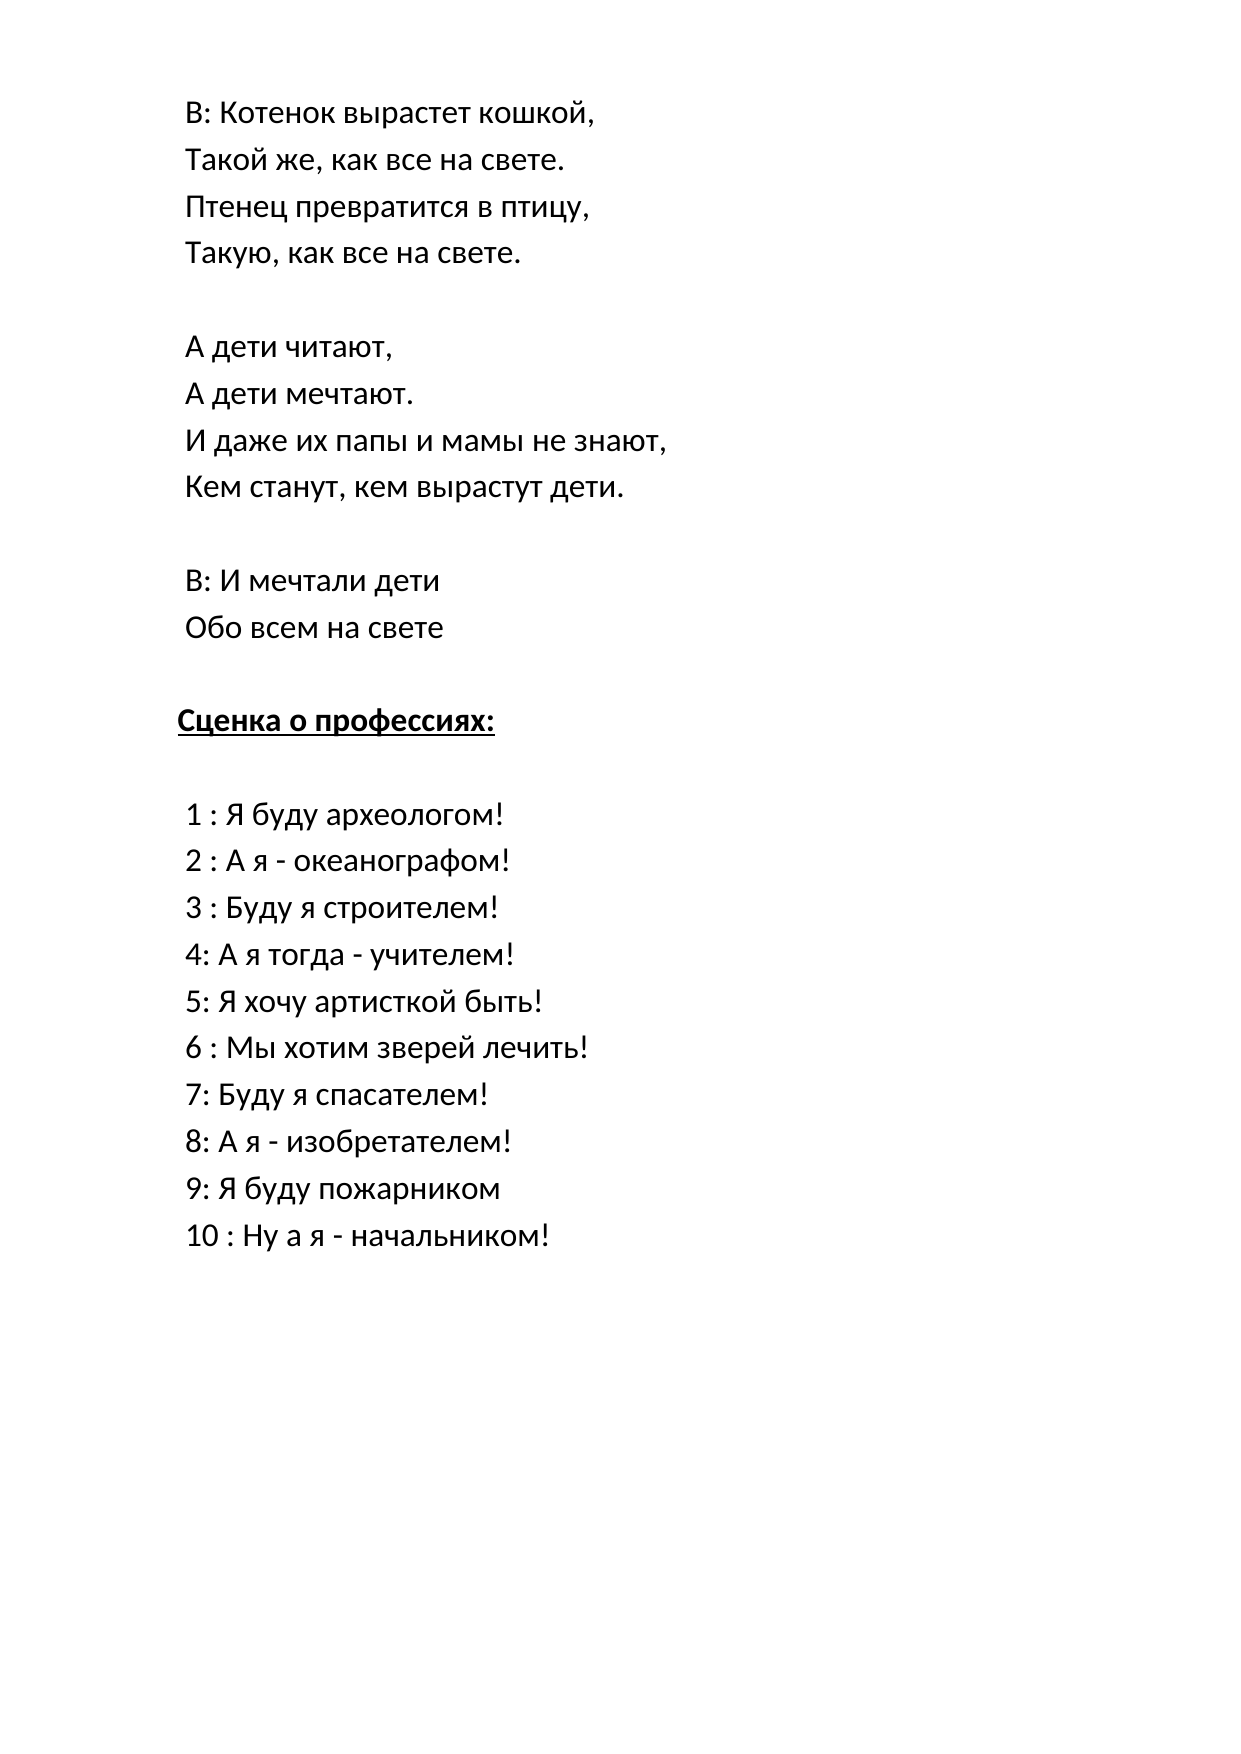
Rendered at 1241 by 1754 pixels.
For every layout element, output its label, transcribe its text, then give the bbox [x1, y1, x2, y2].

text А дети мечтают. [177, 372, 1152, 412]
text 4: А я тогда - учителем! [177, 933, 1152, 974]
text 3 : Буду я строителем! [177, 886, 1152, 927]
text В: И мечтали дети [177, 559, 1152, 599]
text 5: Я хочу артисткой быть! [177, 980, 1152, 1021]
text Сценка о профессиях: [177, 699, 1152, 740]
text Такую, как все на свете. [177, 231, 1152, 272]
text 7: Буду я спасателем! [177, 1073, 1152, 1114]
text 1 : Я буду археологом! [177, 793, 1152, 833]
text 10 : Ну а я - начальником! [177, 1214, 1152, 1254]
text 8: А я - изобретателем! [177, 1120, 1152, 1161]
text 6 : Мы хотим зверей лечить! [177, 1027, 1152, 1067]
text Кем станут, кем вырастут дети. [177, 465, 1152, 506]
text А дети читают, [177, 325, 1152, 366]
text Птенец превратится в птицу, [177, 185, 1152, 225]
text Такой же, как все на свете. [177, 138, 1152, 179]
text И даже их папы и мамы не знают, [177, 418, 1152, 459]
text Обо всем на свете [177, 606, 1152, 646]
text 9: Я буду пожарником [177, 1167, 1152, 1208]
text В: Котенок вырастет кошкой, [177, 91, 1152, 132]
text 2 : А я - океанографом! [177, 839, 1152, 880]
